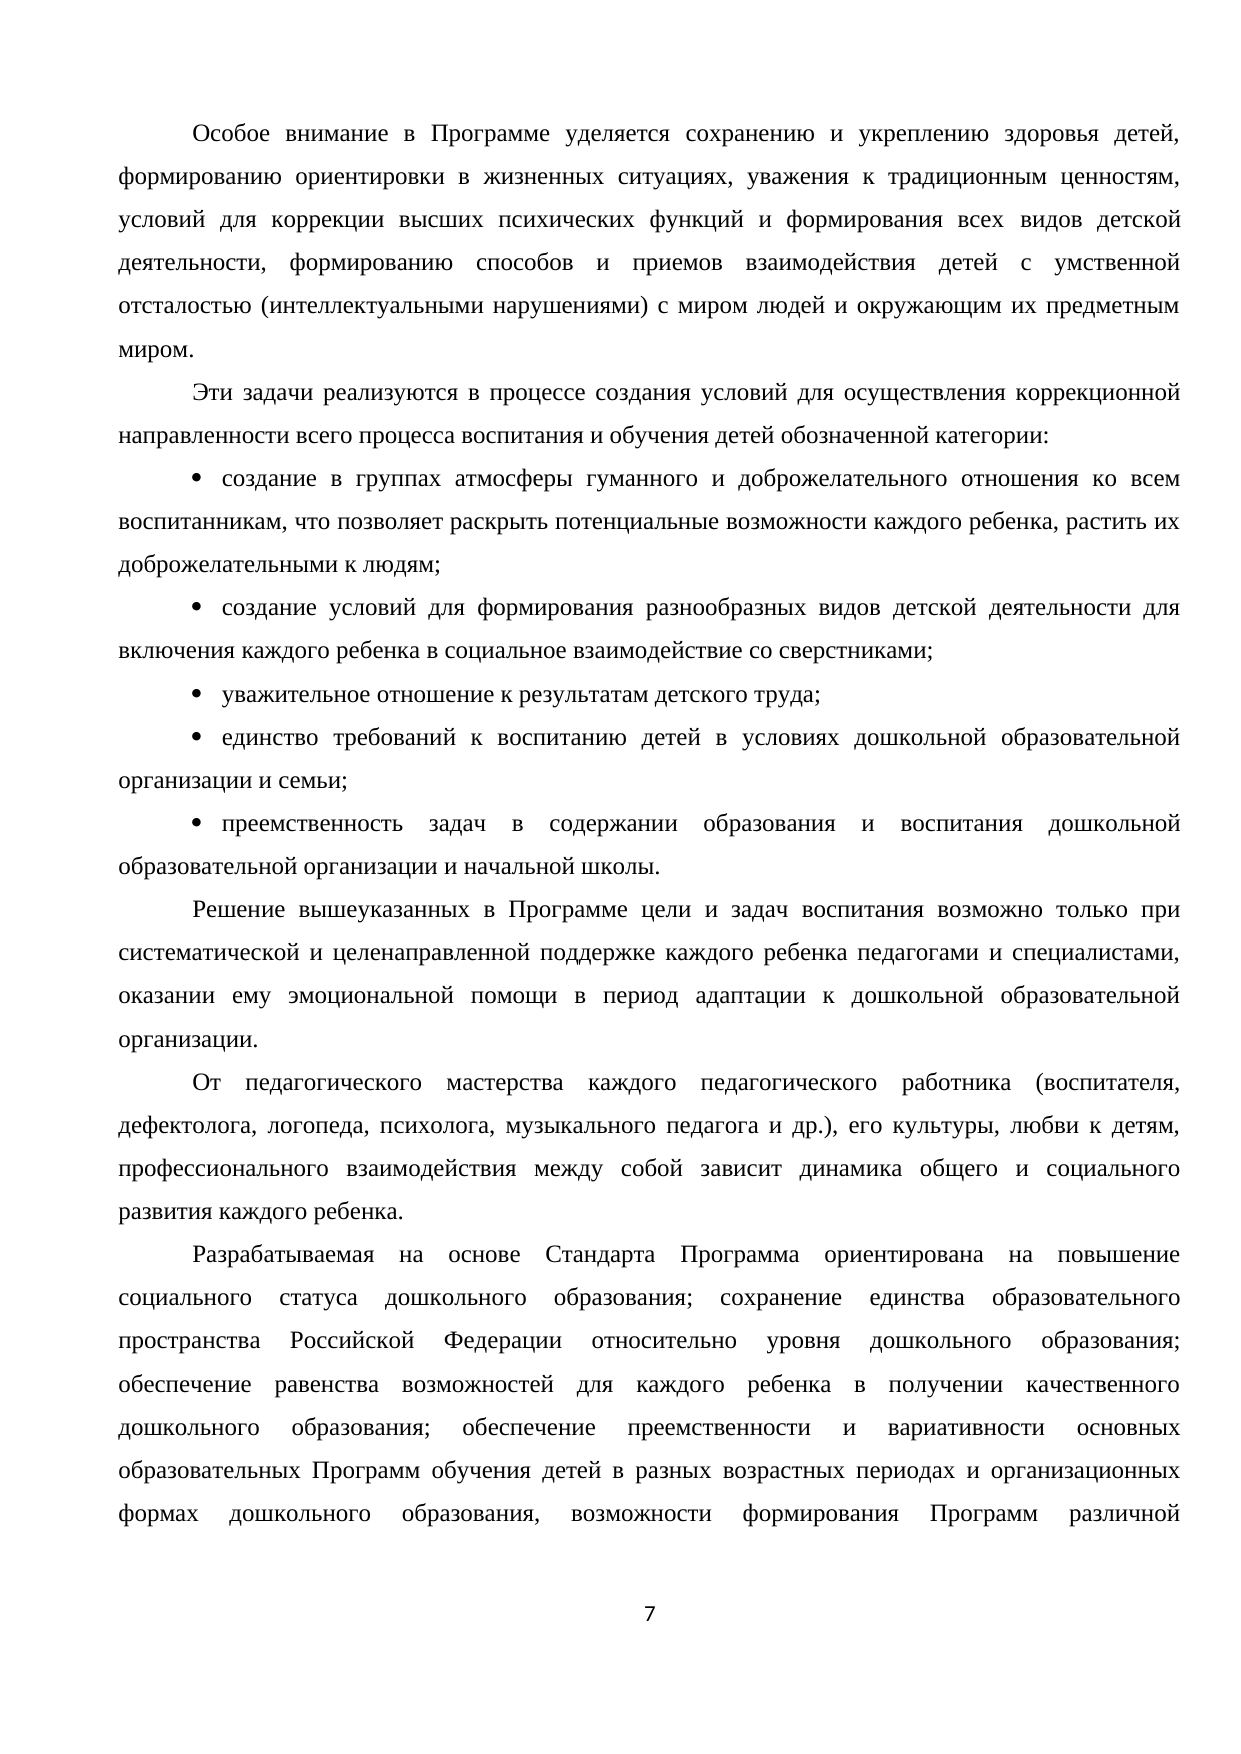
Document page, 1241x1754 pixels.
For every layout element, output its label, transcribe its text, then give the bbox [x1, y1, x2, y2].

list уважительное отношение к результатам детского труда; [118, 679, 1181, 707]
text Решение вышеуказанных в Программе цели и задач воспитания возможно только при систематической и целенаправленной поддержке каждого ребенка педагогами и специалистами, оказании ему эмоциональной помощи в период адаптации к дошкольной образовательной организации. [118, 894, 1181, 1052]
list создание условий для формирования разнообразных видов детской деятельности для включения каждого ребенка в социальное взаимодействие со сверстниками; [118, 592, 1181, 664]
text Особое внимание в Программе уделяется сохранению и укреплению здоровья детей, формированию ориентировки в жизненных ситуациях, уважения к традиционным ценностям, условий для коррекции высших психических функций и формирования всех видов детской деятельности, формированию способов и приемов взаимодействия детей с умственной отсталостью (интеллектуальными нарушениями) с миром людей и окружающим их предметным миром. [118, 118, 1181, 362]
list создание в группах атмосферы гуманного и доброжелательного отношения ко всем воспитанникам, что позволяет раскрыть потенциальные возможности каждого ребенка, растить их доброжелательными к людям; [118, 463, 1181, 578]
text От педагогического мастерства каждого педагогического работника (воспитателя, дефектолога, логопеда, психолога, музыкального педагога и др.), его культуры, любви к детям, профессионального взаимодействия между собой зависит динамика общего и социального развития каждого ребенка. [118, 1067, 1181, 1225]
list преемственность задач в содержании образования и воспитания дошкольной образовательной организации и начальной школы. [118, 808, 1181, 880]
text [118, 1239, 1181, 1527]
list единство требований к воспитанию детей в условиях дошкольной образовательной организации и семьи; [118, 722, 1181, 794]
text Эти задачи реализуются в процессе создания условий для осуществления коррекционной направленности всего процесса воспитания и обучения детей обозначенной категории: [118, 377, 1181, 449]
